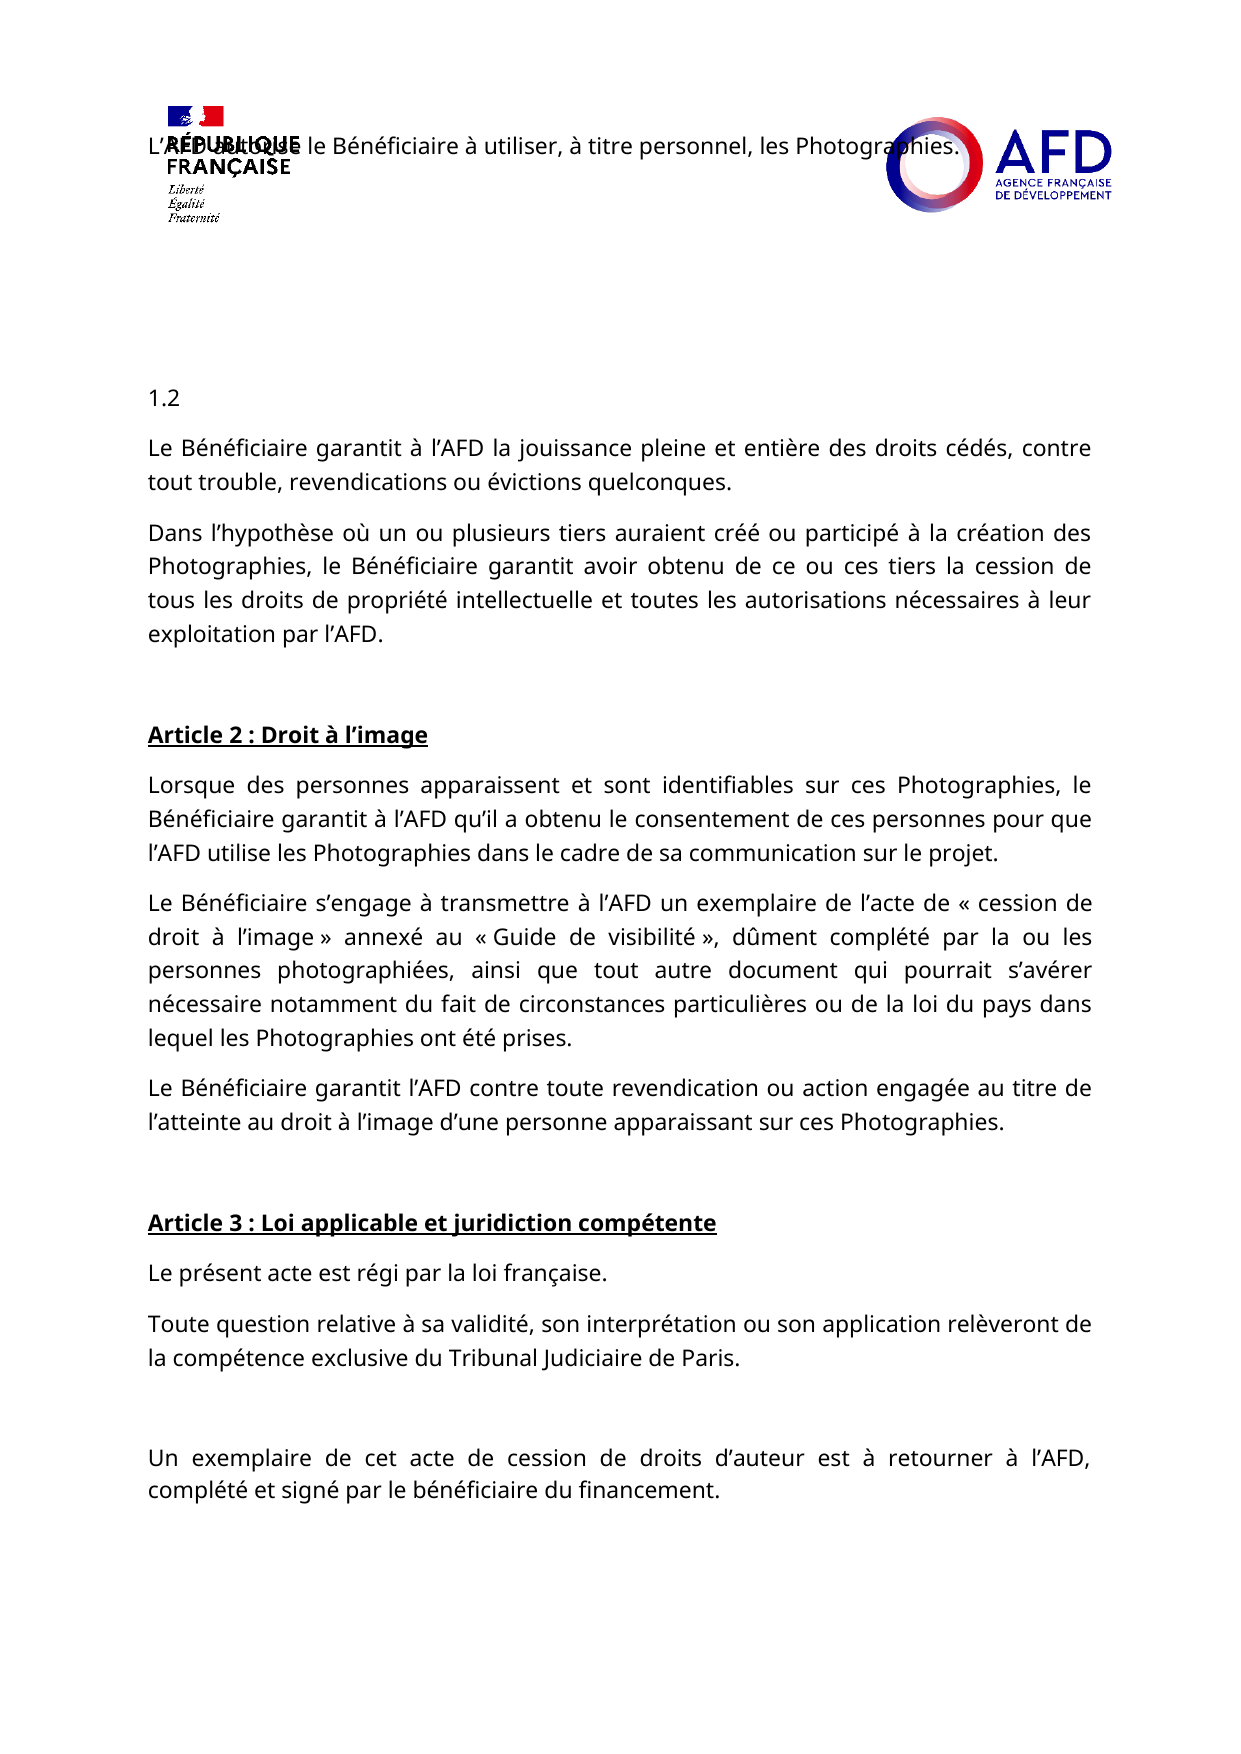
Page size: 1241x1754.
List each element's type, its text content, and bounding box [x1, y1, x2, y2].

text Le Bénéficiaire garantit à l’AFD la jouissance pleine et entière des droits cédés, contre tout trouble, revendications ou évictions quelconques. [148, 432, 1093, 497]
text Dans l’hypothèse où un ou plusieurs tiers auraient créé ou participé à la création des Photographies, le Bénéficiaire garantit avoir obtenu de ce ou ces tiers la cession de tous les droits de propriété intellectuelle et toutes les autorisations nécessaires à leur exploitation par l’AFD. [148, 516, 1093, 649]
text Lorsque des personnes apparaissent et sont identifiables sur ces Photographies, le Bénéficiaire garantit à l’AFD qu’il a obtenu le consentement de ces personnes pour que l’AFD utilise les Photographies dans le cadre de sa communication sur le projet. [148, 769, 1093, 868]
text Le Bénéficiaire garantit l’AFD contre toute revendication ou action engagée au titre de l’atteinte au droit à l’image d’une personne apparaissant sur ces Photographies. [148, 1072, 1093, 1137]
text 1.2 [148, 382, 1093, 413]
picture [842, 73, 1155, 256]
text Le présent acte est régi par la loi française. [148, 1257, 1093, 1288]
text Le Bénéficiaire s’engage à transmettre à l’AFD un exemplaire de l’acte de « cession de droit à l’image » annexé au « Guide de visibilité », dûment complété par la ou les personnes photographiées, ainsi que tout autre document qui pourrait s’avérer nécessaire notamment du fait de circonstances particulières ou de la loi du pays dans lequel les Photographies ont été prises. [148, 887, 1093, 1053]
text Article 2 : Droit à l’image [148, 718, 1093, 750]
text Un exemplaire de cet acte de cession de droits d’auteur est à retourner à l’AFD, complété et signé par le bénéficiaire du financement. [148, 1442, 1093, 1505]
text Toute question relative à sa validité, son interprétation ou son application relèveront de la compétence exclusive du Tribunal Judiciaire de Paris. [148, 1308, 1093, 1373]
picture [147, 86, 319, 242]
text L’AFD autorise le Bénéficiaire à utiliser, à titre personnel, les Photographies. [148, 130, 1093, 161]
text Article 3 : Loi applicable et juridiction compétente [148, 1207, 1093, 1238]
